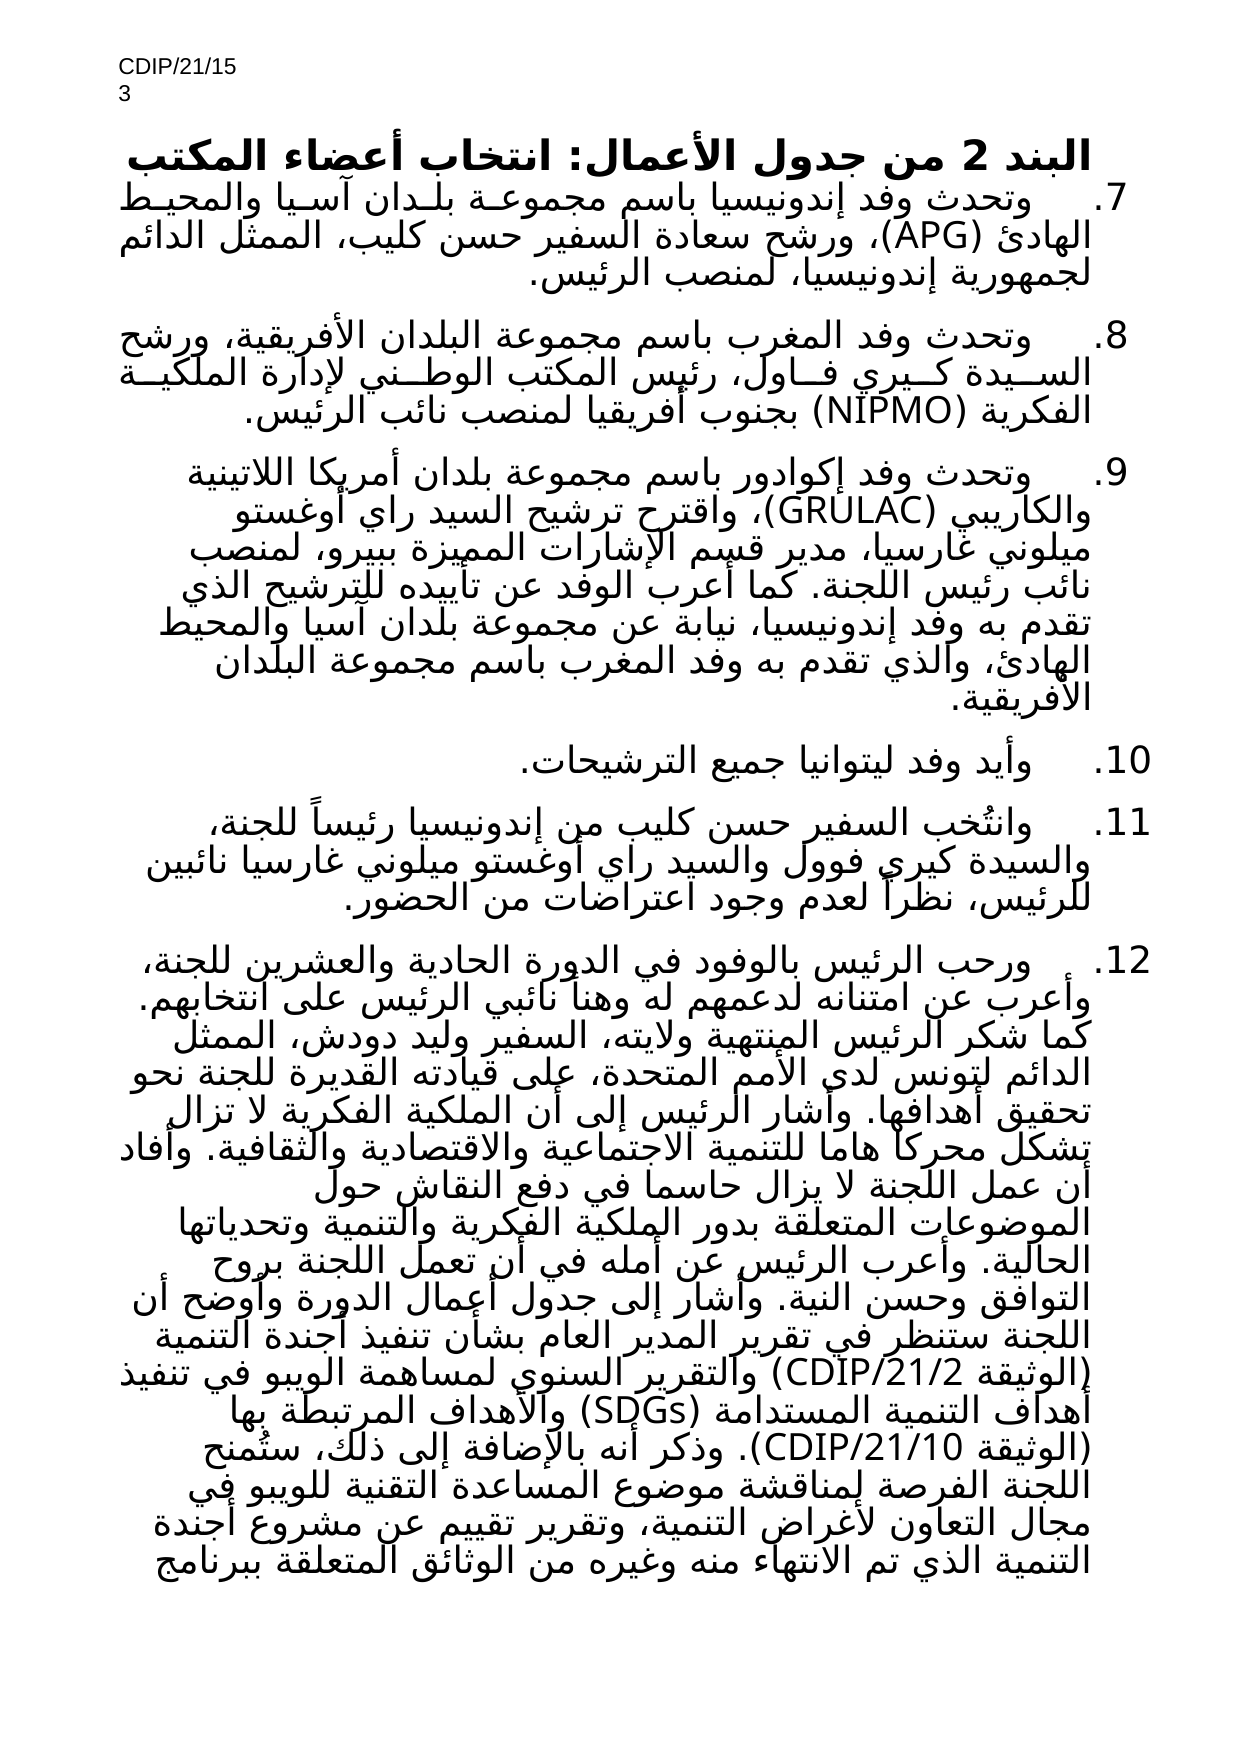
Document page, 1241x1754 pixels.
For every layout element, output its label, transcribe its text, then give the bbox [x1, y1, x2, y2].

text البند 2 من جدول الأعمال: انتخاب أعضاء المكتب [118, 132, 1092, 181]
text وتحدث وفد المغرب باسم مجموعة البلدان الأفريقية، ورشح السيدة كيري فاول، رئيس المكتب الوطني لإدارة الملكية الفكرية (NIPMO) بجنوب أفريقيا لمنصب نائب الرئيس. [118, 318, 1092, 431]
text وتحدث وفد إندونيسيا باسم مجموعة بلدان آسيا والمحيط الهادئ (APG)، ورشح سعادة السفير حسن كليب، الممثل الدائم لجمهورية إندونيسيا، لمنصب الرئيس. [118, 181, 1092, 293]
text وأيد وفد ليتوانيا جميع الترشيحات. [118, 743, 1092, 781]
text وانتُخب السفير حسن كليب من إندونيسيا رئيساً للجنة، والسيدة كيري فوول والسيد راي أوغستو ميلوني غارسيا نائبين للرئيس، نظراً لعدم وجود اعتراضات من الحضور. [118, 806, 1092, 918]
text وتحدث وفد إكوادور باسم مجموعة بلدان أمريكا اللاتينية والكاريبي (GRULAC)، واقترح ترشيح السيد راي أوغستو ميلوني غارسيا، مدير قسم الإشارات المميزة ببيرو، لمنصب نائب رئيس اللجنة. كما أعرب الوفد عن تأييده للترشيح الذي تقدم به وفد إندونيسيا، نيابة عن مجموعة بلدان آسيا والمحيط الهادئ، والذي تقدم به وفد المغرب باسم مجموعة البلدان الأفريقية. [118, 456, 1092, 718]
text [118, 943, 1092, 1581]
